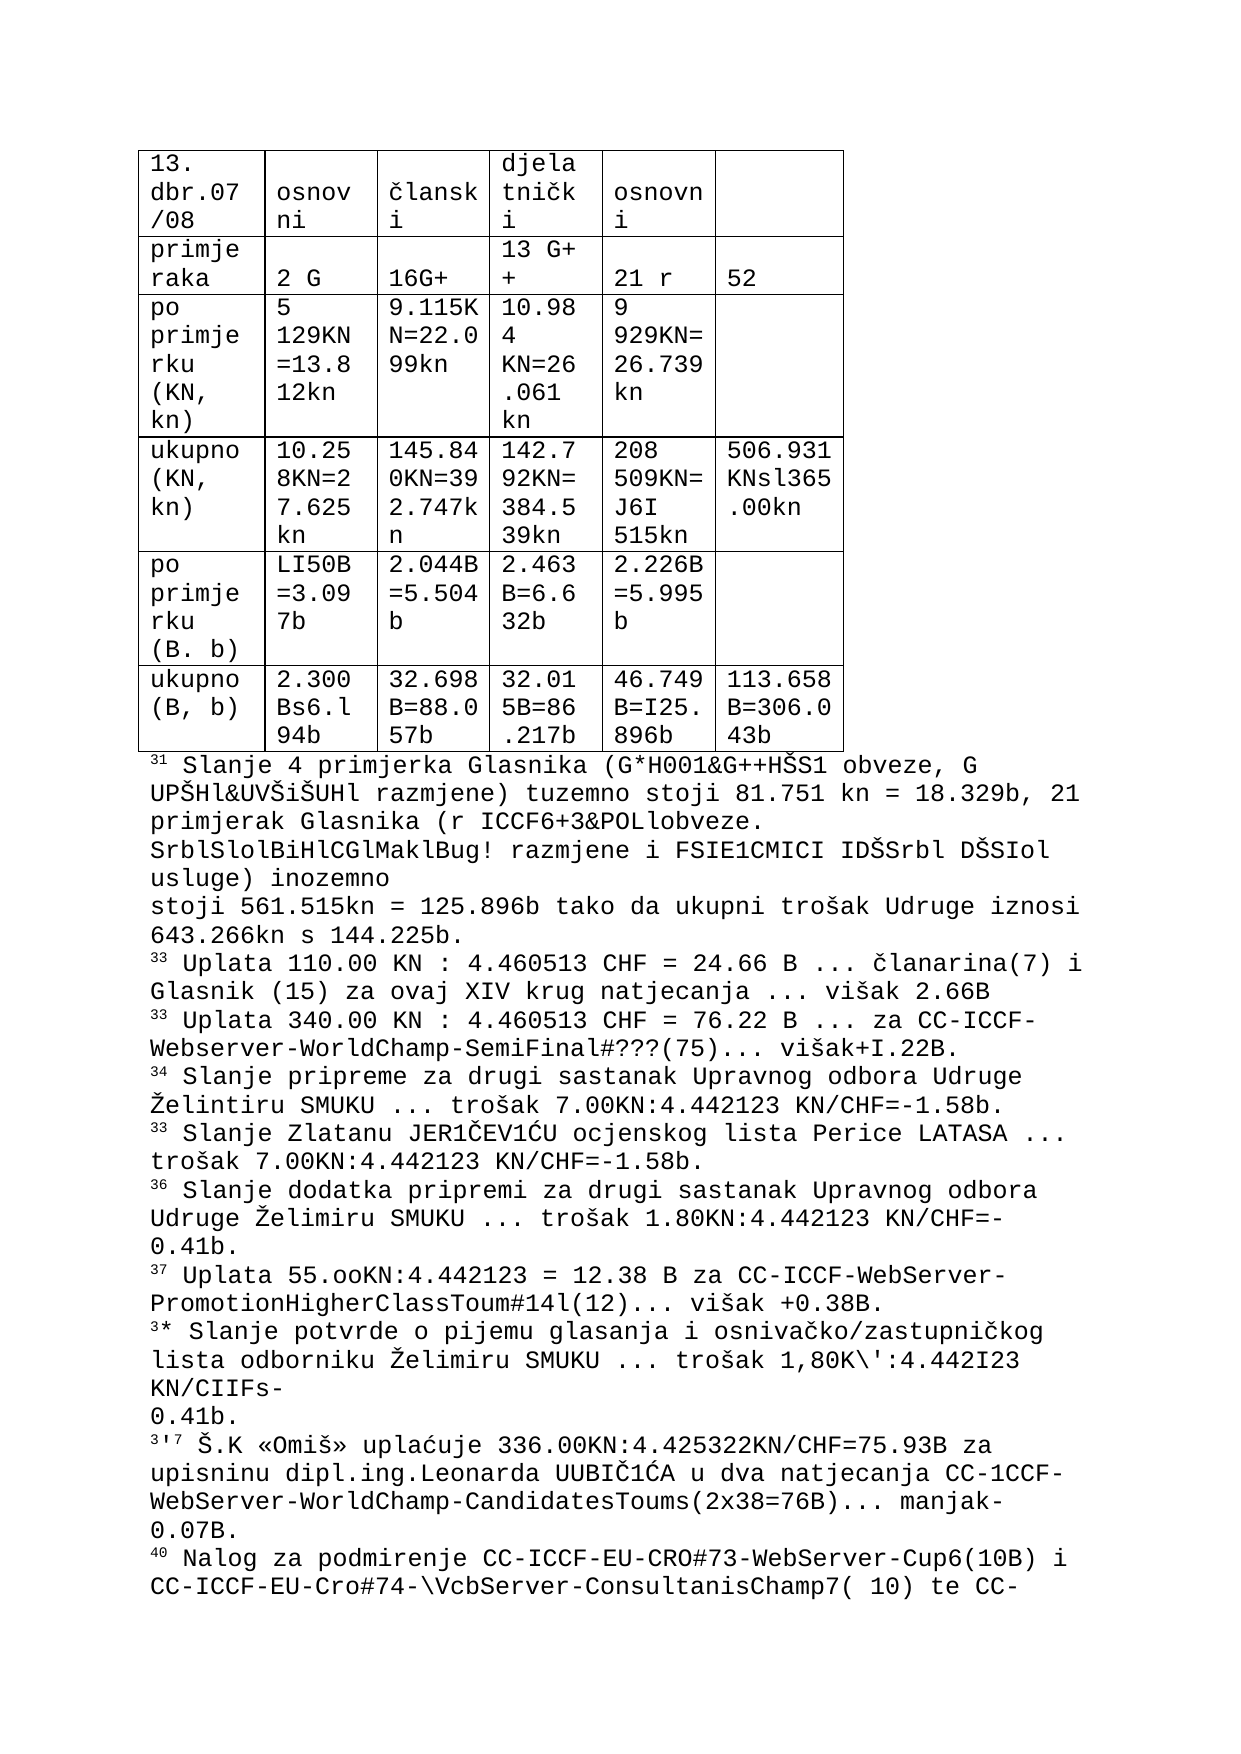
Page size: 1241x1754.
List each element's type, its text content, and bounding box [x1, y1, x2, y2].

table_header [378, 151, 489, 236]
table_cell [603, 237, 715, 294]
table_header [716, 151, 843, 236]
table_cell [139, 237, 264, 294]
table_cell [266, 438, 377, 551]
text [150, 1546, 1090, 1602]
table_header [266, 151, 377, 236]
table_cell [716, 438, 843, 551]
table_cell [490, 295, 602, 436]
text 34 Slanje pripreme za drugi sastanak Upravnog odbora Udruge Želintiru SMUKU ... trošak 7.00KN:4.442123 KN/CHF=-1.58b. [150, 1064, 1090, 1121]
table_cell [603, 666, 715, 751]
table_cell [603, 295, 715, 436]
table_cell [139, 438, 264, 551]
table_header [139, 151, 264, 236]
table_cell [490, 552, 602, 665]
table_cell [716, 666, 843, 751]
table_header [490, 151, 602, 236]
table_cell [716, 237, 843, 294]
text primjerak Glasnika (r ICCF6+3&POLlobveze. SrblSlolBiHlCGlMaklBug! razmjene i FSIE1CMICI IDŠSrbl DŠSIol usluge) inozemno stoji 561.515kn = 125.896b tako da ukupni trošak Udruge iznosi 643.266kn s 144.225b. [150, 809, 1090, 951]
text 3'7 Š.K «Omiš» uplaćuje 336.00KN:4.425322KN/CHF=75.93B za upisninu dipl.ing.Leonarda UUBIČ1ĆA u dva natjecanja CC-1CCF- WebServer-WorldChamp-CandidatesToums(2x38=76B)... manjak-0.07B. [150, 1432, 1090, 1546]
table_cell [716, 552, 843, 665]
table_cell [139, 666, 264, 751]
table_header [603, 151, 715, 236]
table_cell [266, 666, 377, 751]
text 31 Slanje 4 primjerka Glasnika (G*H001&G++HŠS1 obveze, G UPŠHl&UVŠiŠUHl razmjene) tuzemno stoji 81.751 kn = 18.329b, 21 [150, 752, 1090, 809]
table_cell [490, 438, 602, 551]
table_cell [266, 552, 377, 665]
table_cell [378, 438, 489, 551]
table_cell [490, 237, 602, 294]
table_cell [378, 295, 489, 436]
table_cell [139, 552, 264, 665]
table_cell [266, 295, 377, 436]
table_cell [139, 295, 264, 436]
text 33 Slanje Zlatanu JER1ČEV1ĆU ocjenskog lista Perice LATASA ... trošak 7.00KN:4.442123 KN/CHF=-1.58b. [150, 1121, 1090, 1177]
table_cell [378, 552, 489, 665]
text 37 Uplata 55.ooKN:4.442123 = 12.38 B za CC-ICCF-WebServer-PromotionHigherClassToum#14l(12)... višak +0.38B. [150, 1262, 1090, 1319]
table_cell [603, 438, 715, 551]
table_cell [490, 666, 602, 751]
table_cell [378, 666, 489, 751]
text 33 Uplata 110.00 KN : 4.460513 CHF = 24.66 B ... članarina(7) i Glasnik (15) za ovaj XIV krug natjecanja ... višak 2.66B [150, 951, 1090, 1007]
text 33 Uplata 340.00 KN : 4.460513 CHF = 76.22 B ... za CC-ICCF-Webserver-WorldChamp-SemiFinal#???(75)... višak+I.22B. [150, 1007, 1090, 1064]
text 3* Slanje potvrde o pijemu glasanja i osnivačko/zastupničkog lista odborniku Želimiru SMUKU ... trošak 1,80K\':4.442I23 KN/CIIFs- 0.41b. [150, 1319, 1090, 1432]
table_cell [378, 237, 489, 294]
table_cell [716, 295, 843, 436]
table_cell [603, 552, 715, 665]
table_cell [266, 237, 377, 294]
text 36 Slanje dodatka pripremi za drugi sastanak Upravnog odbora Udruge Želimiru SMUKU ... trošak 1.80KN:4.442123 KN/CHF=-0.41b. [150, 1177, 1090, 1262]
